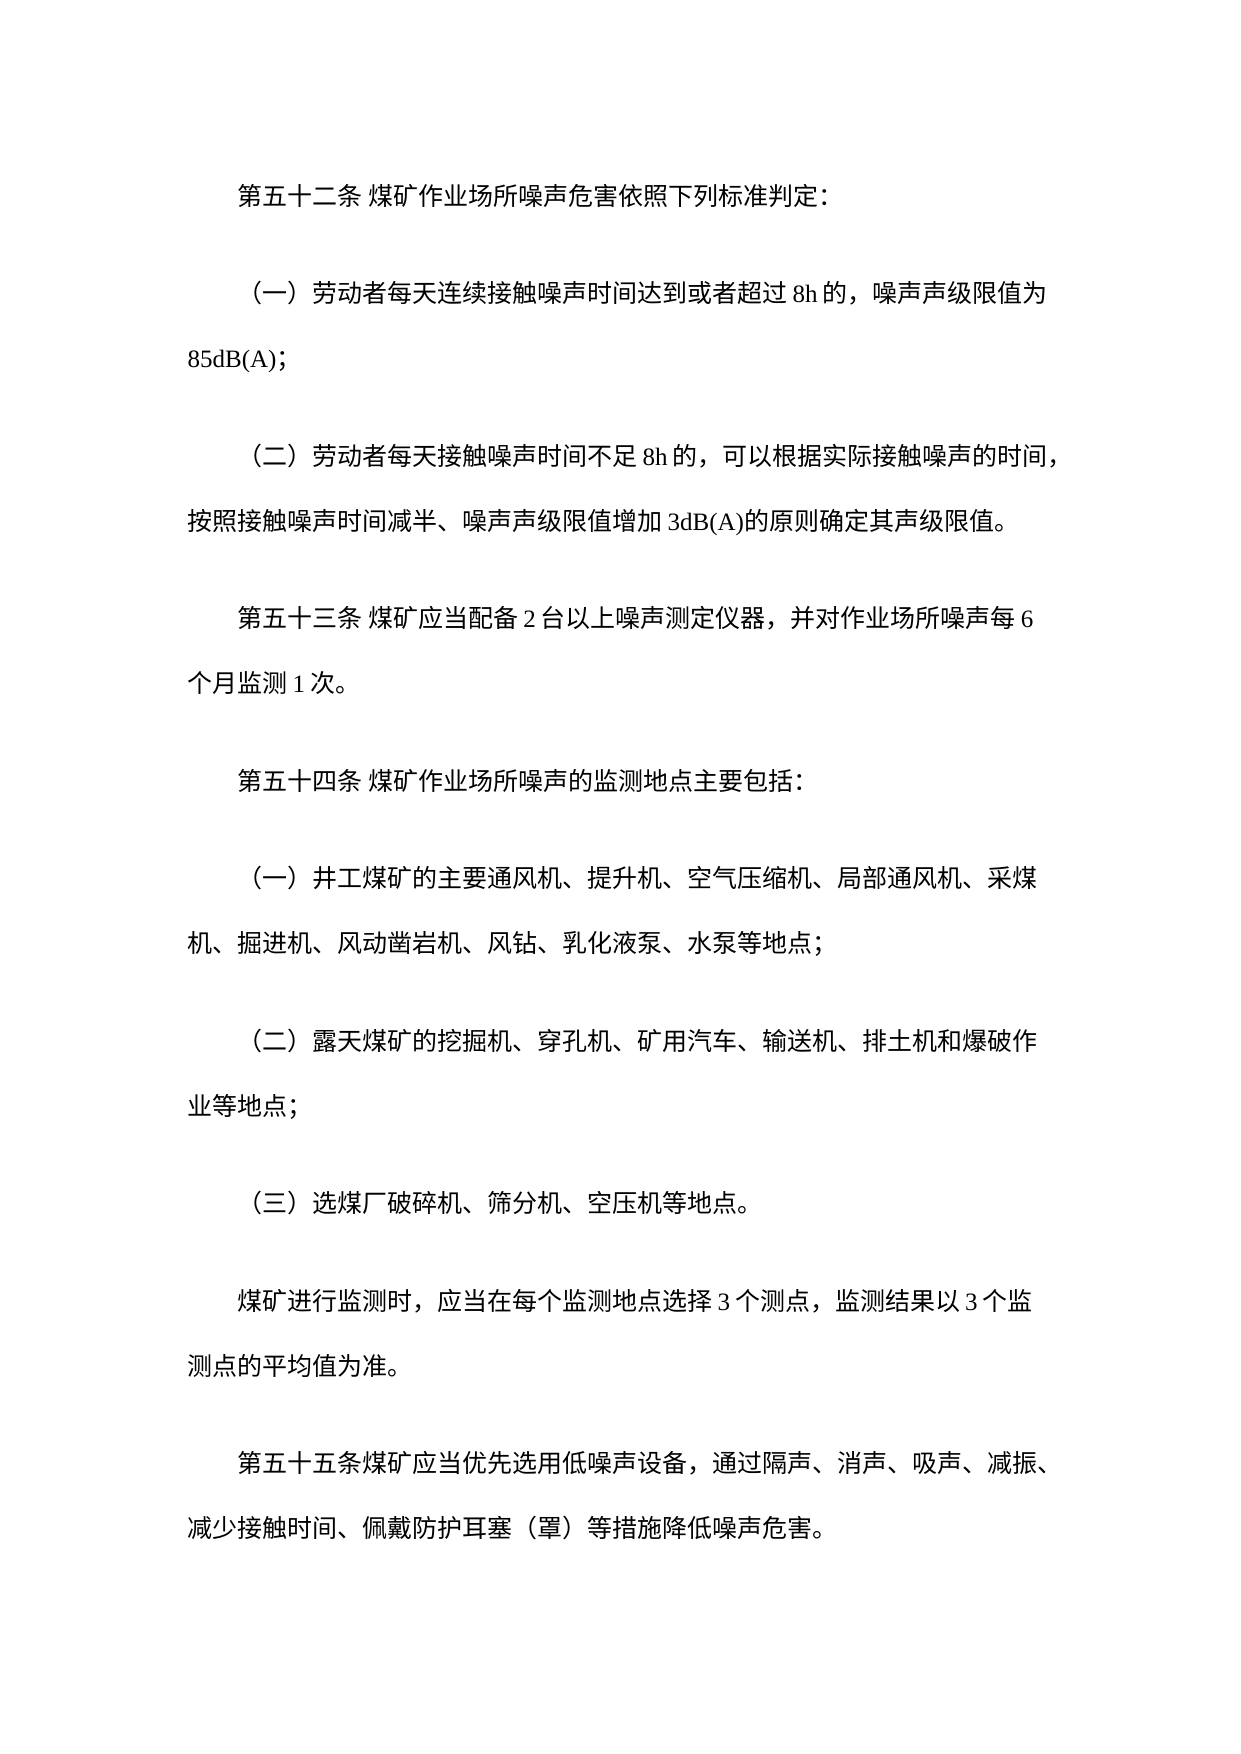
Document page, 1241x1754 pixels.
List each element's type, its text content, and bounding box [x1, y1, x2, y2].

text （一）井工煤矿的主要通风机、提升机、空气压缩机、局部通风机、采煤机、掘进机、风动凿岩机、风钻、乳化液泵、水泵等地点； [187, 844, 1053, 974]
text 第五十二条 煤矿作业场所噪声危害依照下列标准判定： [187, 162, 1053, 227]
text 第五十四条 煤矿作业场所噪声的监测地点主要包括： [187, 747, 1053, 812]
text 第五十五条煤矿应当优先选用低噪声设备，通过隔声、消声、吸声、减振、减少接触时间、佩戴防护耳塞（罩）等措施降低噪声危害。 [187, 1429, 1053, 1559]
text （二）露天煤矿的挖掘机、穿孔机、矿用汽车、输送机、排土机和爆破作业等地点； [187, 1007, 1053, 1137]
text （一）劳动者每天连续接触噪声时间达到或者超过8h的，噪声声级限值为85dB(A)； [187, 259, 1053, 389]
text 煤矿进行监测时，应当在每个监测地点选择3个测点，监测结果以3个监测点的平均值为准。 [187, 1267, 1053, 1397]
text （三）选煤厂破碎机、筛分机、空压机等地点。 [187, 1169, 1053, 1234]
text （二）劳动者每天接触噪声时间不足8h的，可以根据实际接触噪声的时间，按照接触噪声时间减半、噪声声级限值增加3dB(A)的原则确定其声级限值。 [187, 422, 1053, 552]
text 第五十三条 煤矿应当配备2台以上噪声测定仪器，并对作业场所噪声每6个月监测1次。 [187, 584, 1053, 714]
